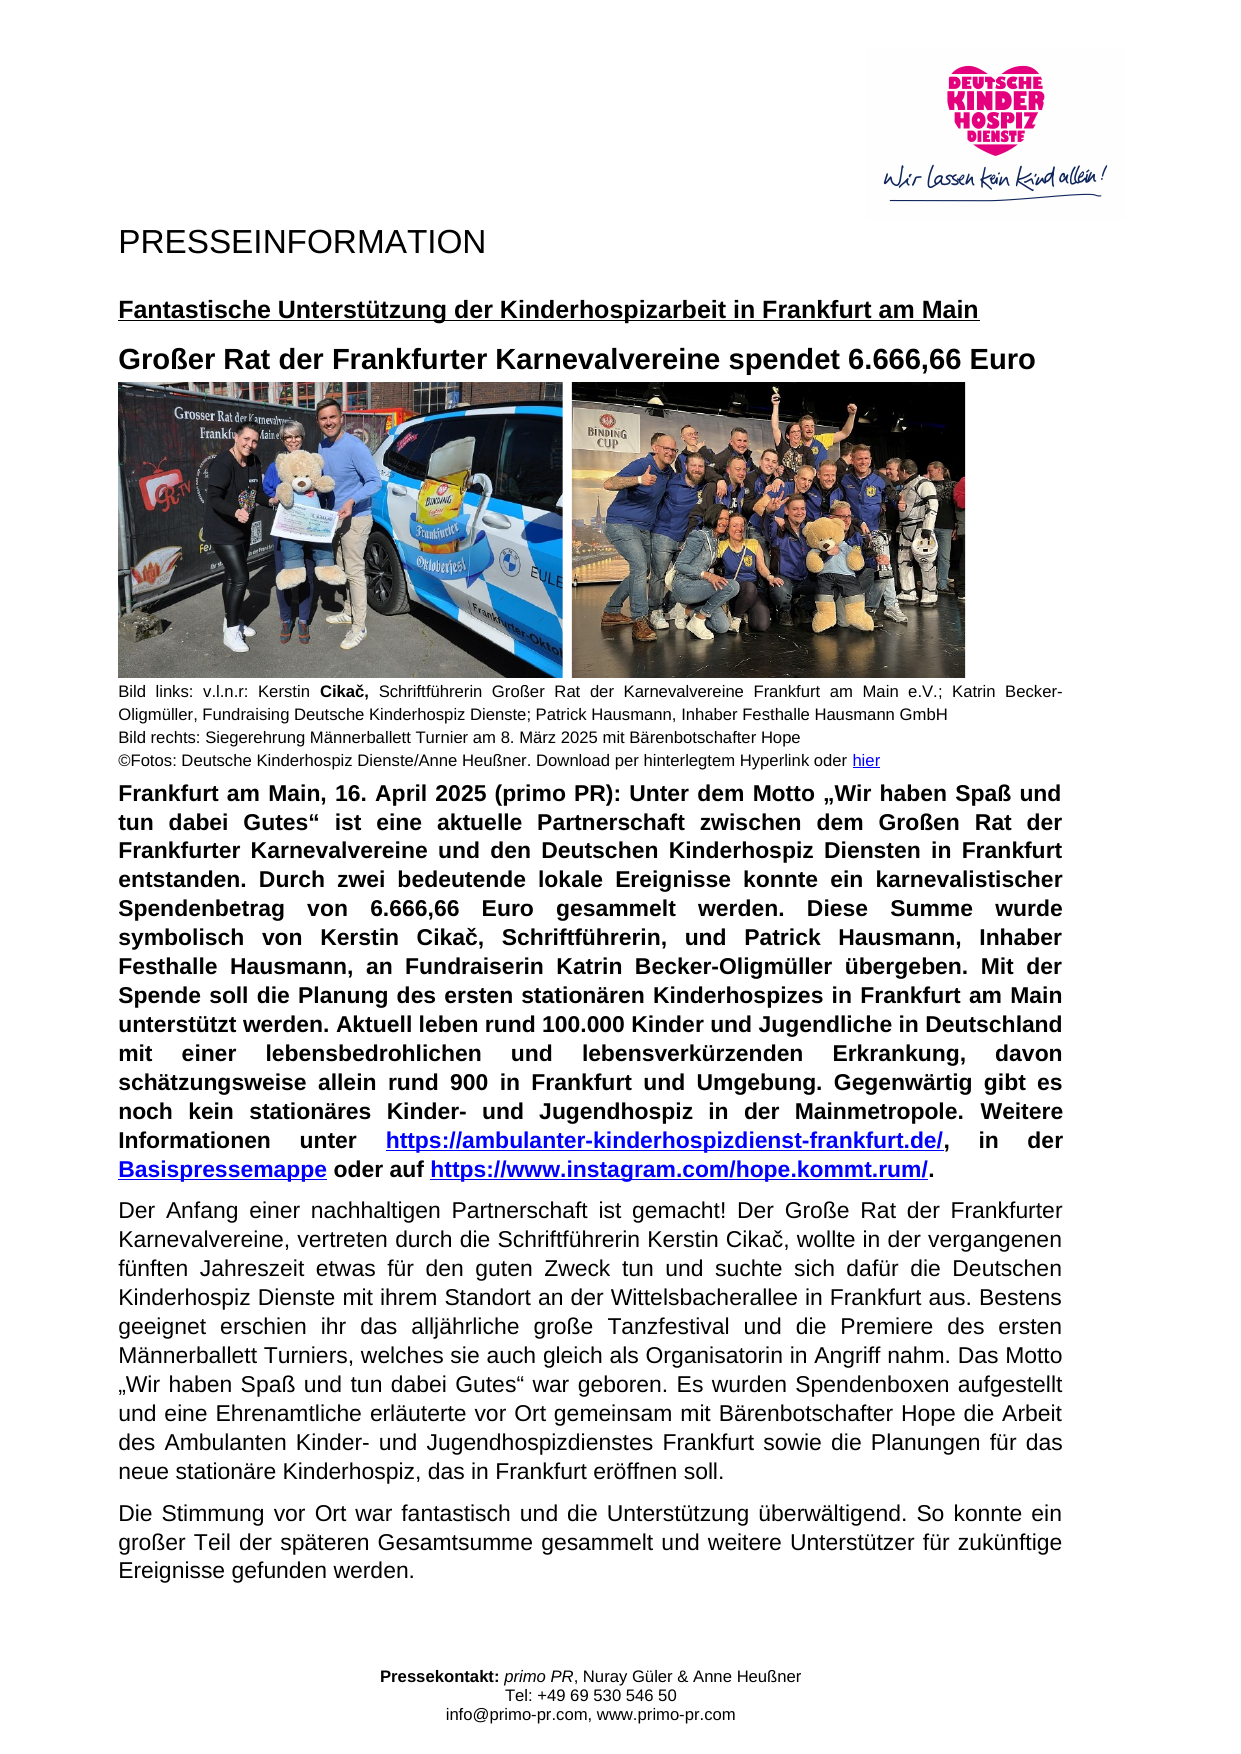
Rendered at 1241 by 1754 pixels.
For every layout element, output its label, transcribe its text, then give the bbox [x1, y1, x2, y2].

text Fantastische Unterstützung der Kinderhospizarbeit in Frankfurt am Main [118, 295, 1063, 324]
text Bild rechts: Siegerehrung Männerballett Turnier am 8. März 2025 mit Bärenbotschafter Hope [118, 727, 1063, 747]
text Die Stimmung vor Ort war fantastisch und die Unterstützung überwältigend. So konnte ein großer Teil der späteren Gesamtsumme gesammelt und weitere Unterstützer für zukünftige Ereignisse gefunden werden. [118, 1499, 1063, 1584]
picture [118, 382, 563, 678]
picture [865, 47, 1125, 220]
text Frankfurt am Main, 16. April 2025 (primo PR): Unter dem Motto „Wir haben Spaß und tun dabei Gutes“ ist eine aktuelle Partnerschaft zwischen dem Großen Rat der Frankfurter Karnevalvereine und den Deutschen Kinderhospiz Diensten in Frankfurt entstanden. Durch zwei bedeutende lokale Ereignisse konnte ein karnevalistischer Spendenbetrag von 6.666,66 Euro gesammelt werden. Diese Summe wurde symbolisch von Kerstin Cikač, Schriftführerin, und Patrick Hausmann, Inhaber Festhalle Hausmann, an Fundraiserin Katrin Becker-Oligmüller übergeben. Mit der Spende soll die Planung des ersten stationären Kinderhospizes in Frankfurt am Main unterstützt werden. Aktuell leben rund 100.000 Kinder und Jugendliche in Deutschland mit einer lebensbedrohlichen und lebensverkürzenden Erkrankung, davon schätzungsweise allein rund 900 in Frankfurt und Umgebung. Gegenwärtig gibt es noch kein stationäres Kinder- und Jugendhospiz in der Mainmetropole. Weitere Informationen unter https://ambulanter-kinderhospizdienst-frankfurt.de/, in der Basispressemappe oder auf https://www.instagram.com/hope.kommt.rum/. [118, 779, 1063, 1182]
text ©Fotos: Deutsche Kinderhospiz Dienste/Anne Heußner. Download per hinterlegtem Hyperlink oder hier [118, 750, 1063, 769]
text Der Anfang einer nachhaltigen Partnerschaft ist gemacht! Der Große Rat der Frankfurter Karnevalvereine, vertreten durch die Schriftführerin Kerstin Cikač, wollte in der vergangenen fünften Jahreszeit etwas für den guten Zweck tun und suchte sich dafür die Deutschen Kinderhospiz Dienste mit ihrem Standort an der Wittelsbacherallee in Frankfurt aus. Bestens geeignet erschien ihr das alljährliche große Tanzfestival und die Premiere des ersten Männerballett Turniers, welches sie auch gleich als Organisatorin in Angriff nahm. Das Motto „Wir haben Spaß und tun dabei Gutes“ war geboren. Es wurden Spendenboxen aufgestellt und eine Ehrenamtliche erläuterte vor Ort gemeinsam mit Bärenbotschafter Hope die Arbeit des Ambulanten Kinder- und Jugendhospizdienstes Frankfurt sowie die Planungen für das neue stationäre Kinderhospiz, das in Frankfurt eröffnen soll. [118, 1197, 1063, 1484]
text Großer Rat der Frankfurter Karnevalvereine spendet 6.666,66 Euro [118, 342, 1063, 376]
picture [571, 382, 966, 678]
text Bild links: v.l.n.r: Kerstin Cikač, ​Schriftführerin Großer Rat der Karnevalvereine Frankfurt am Main e.V.; Katrin Becker-Oligmüller, Fundraising Deutsche Kinderhospiz Dienste; Patrick Hausmann, Inhaber Festhalle Hausmann GmbH [118, 682, 1063, 724]
